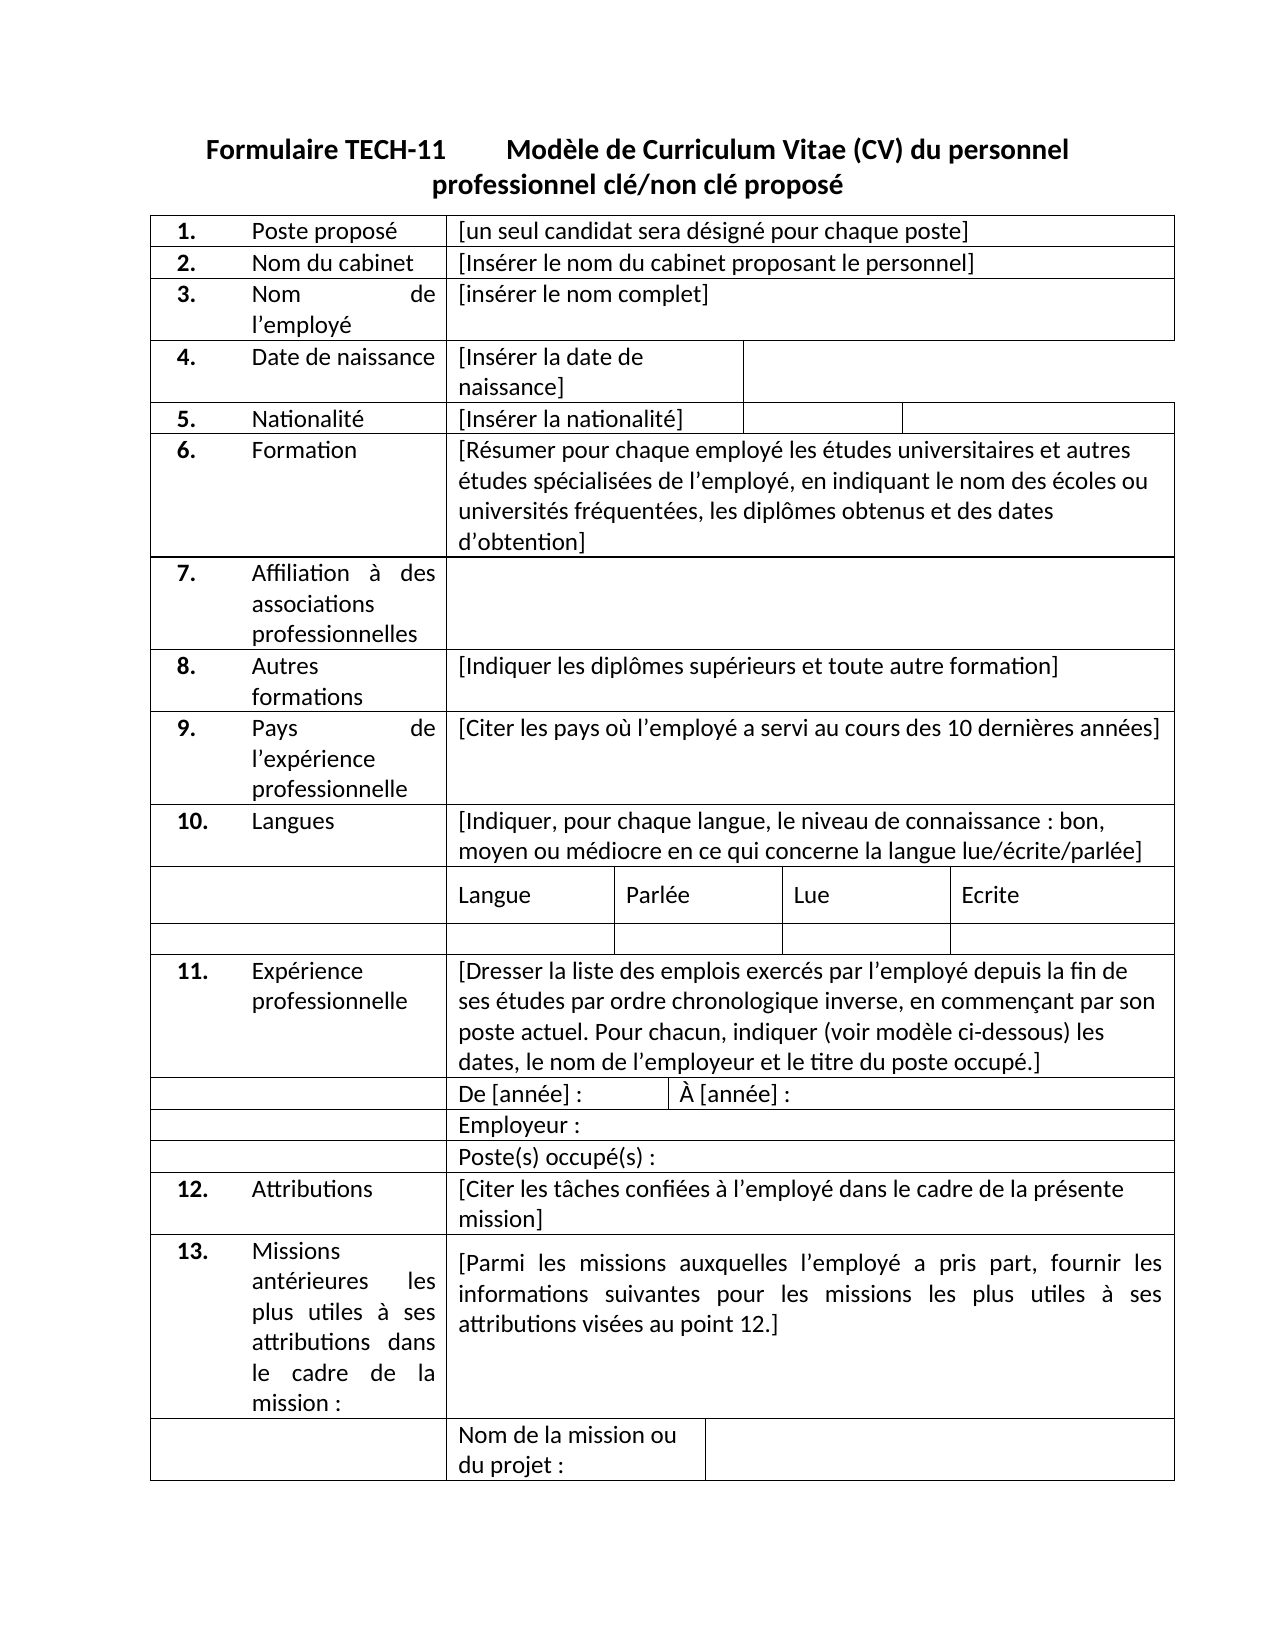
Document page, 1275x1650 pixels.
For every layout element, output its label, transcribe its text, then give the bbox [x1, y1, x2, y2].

table_cell Nom de l’employé [151, 279, 446, 340]
table_cell [Indiquer les diplômes supérieurs et toute autre formation] [447, 650, 1174, 711]
table_cell Langue [447, 867, 614, 922]
table_cell [Citer les tâches confiées à l’employé dans le cadre de la présente mission] [447, 1173, 1174, 1234]
table_cell [insérer le nom complet] [447, 279, 1174, 340]
table_cell Attributions [151, 1173, 446, 1234]
table_cell Ecrite [951, 867, 1174, 922]
table_cell Date de naissance [151, 341, 446, 402]
table_cell [615, 924, 782, 954]
table_cell Expérience professionnelle [151, 955, 446, 1077]
table_cell [903, 403, 1174, 433]
table_cell [706, 1419, 1174, 1480]
table_cell [Parmi les missions auxquelles l’employé a pris part, fournir les informations suivantes pour les missions les plus utiles à ses attributions visées au point 12.] [447, 1235, 1174, 1418]
table_cell Nationalité [151, 403, 446, 433]
table_cell Affiliation à des associations professionnelles [151, 558, 446, 649]
table_cell [151, 867, 446, 922]
table_cell [151, 1110, 446, 1140]
table_cell [151, 1419, 446, 1480]
table_cell Pays de l’expérience professionnelle [151, 712, 446, 804]
table_cell [447, 924, 614, 954]
table_cell Parlée [615, 867, 782, 922]
table_cell Formation [151, 434, 446, 556]
table_cell Nom du cabinet [151, 247, 446, 278]
table_cell À [année] : [669, 1078, 1174, 1109]
table_cell [151, 1078, 446, 1109]
table_cell Autres formations [151, 650, 446, 711]
table_cell [447, 558, 1174, 649]
table_cell [Dresser la liste des emplois exercés par l’employé depuis la fin de ses études par ordre chronologique inverse, en commençant par son poste actuel. Pour chacun, indiquer (voir modèle ci-dessous) les dates, le nom de l’employeur et le titre du poste occupé.] [447, 955, 1174, 1077]
table_cell De [année] : [447, 1078, 668, 1109]
table_cell [151, 1141, 446, 1172]
table_cell [Citer les pays où l’employé a servi au cours des 10 dernières années] [447, 712, 1174, 804]
table_cell [Résumer pour chaque employé les études universitaires et autres études spécialisées de l’employé, en indiquant le nom des écoles ou universités fréquentées, les diplômes obtenus et des dates d’obtention] [447, 434, 1174, 556]
table_cell Langues [151, 805, 446, 866]
table_cell [744, 403, 902, 433]
table_cell [Indiquer, pour chaque langue, le niveau de connaissance : bon, moyen ou médiocre en ce qui concerne la langue lue/écrite/parlée] [447, 805, 1174, 866]
table_cell Lue [783, 867, 950, 922]
subtitle Formulaire TECH-11 Modèle de Curriculum Vitae (CV) du personnel professionnel clé/non clé proposé [150, 131, 1125, 202]
table_cell [Insérer le nom du cabinet proposant le personnel] [447, 247, 1174, 278]
table_cell Nom de la mission ou du projet : [447, 1419, 705, 1480]
table_cell Poste(s) occupé(s) : [447, 1141, 1174, 1172]
table_cell Employeur : [447, 1110, 1174, 1140]
table_header [un seul candidat sera désigné pour chaque poste] [447, 216, 1174, 246]
table_cell [951, 924, 1174, 954]
table_cell [783, 924, 950, 954]
table_cell Missions antérieures les plus utiles à ses attributions dans le cadre de la mission : [151, 1235, 446, 1418]
table_cell [151, 924, 446, 954]
table_header Poste proposé [151, 216, 446, 246]
table_cell [Insérer la nationalité] [447, 403, 743, 433]
table_cell [Insérer la date de naissance] [447, 341, 743, 402]
